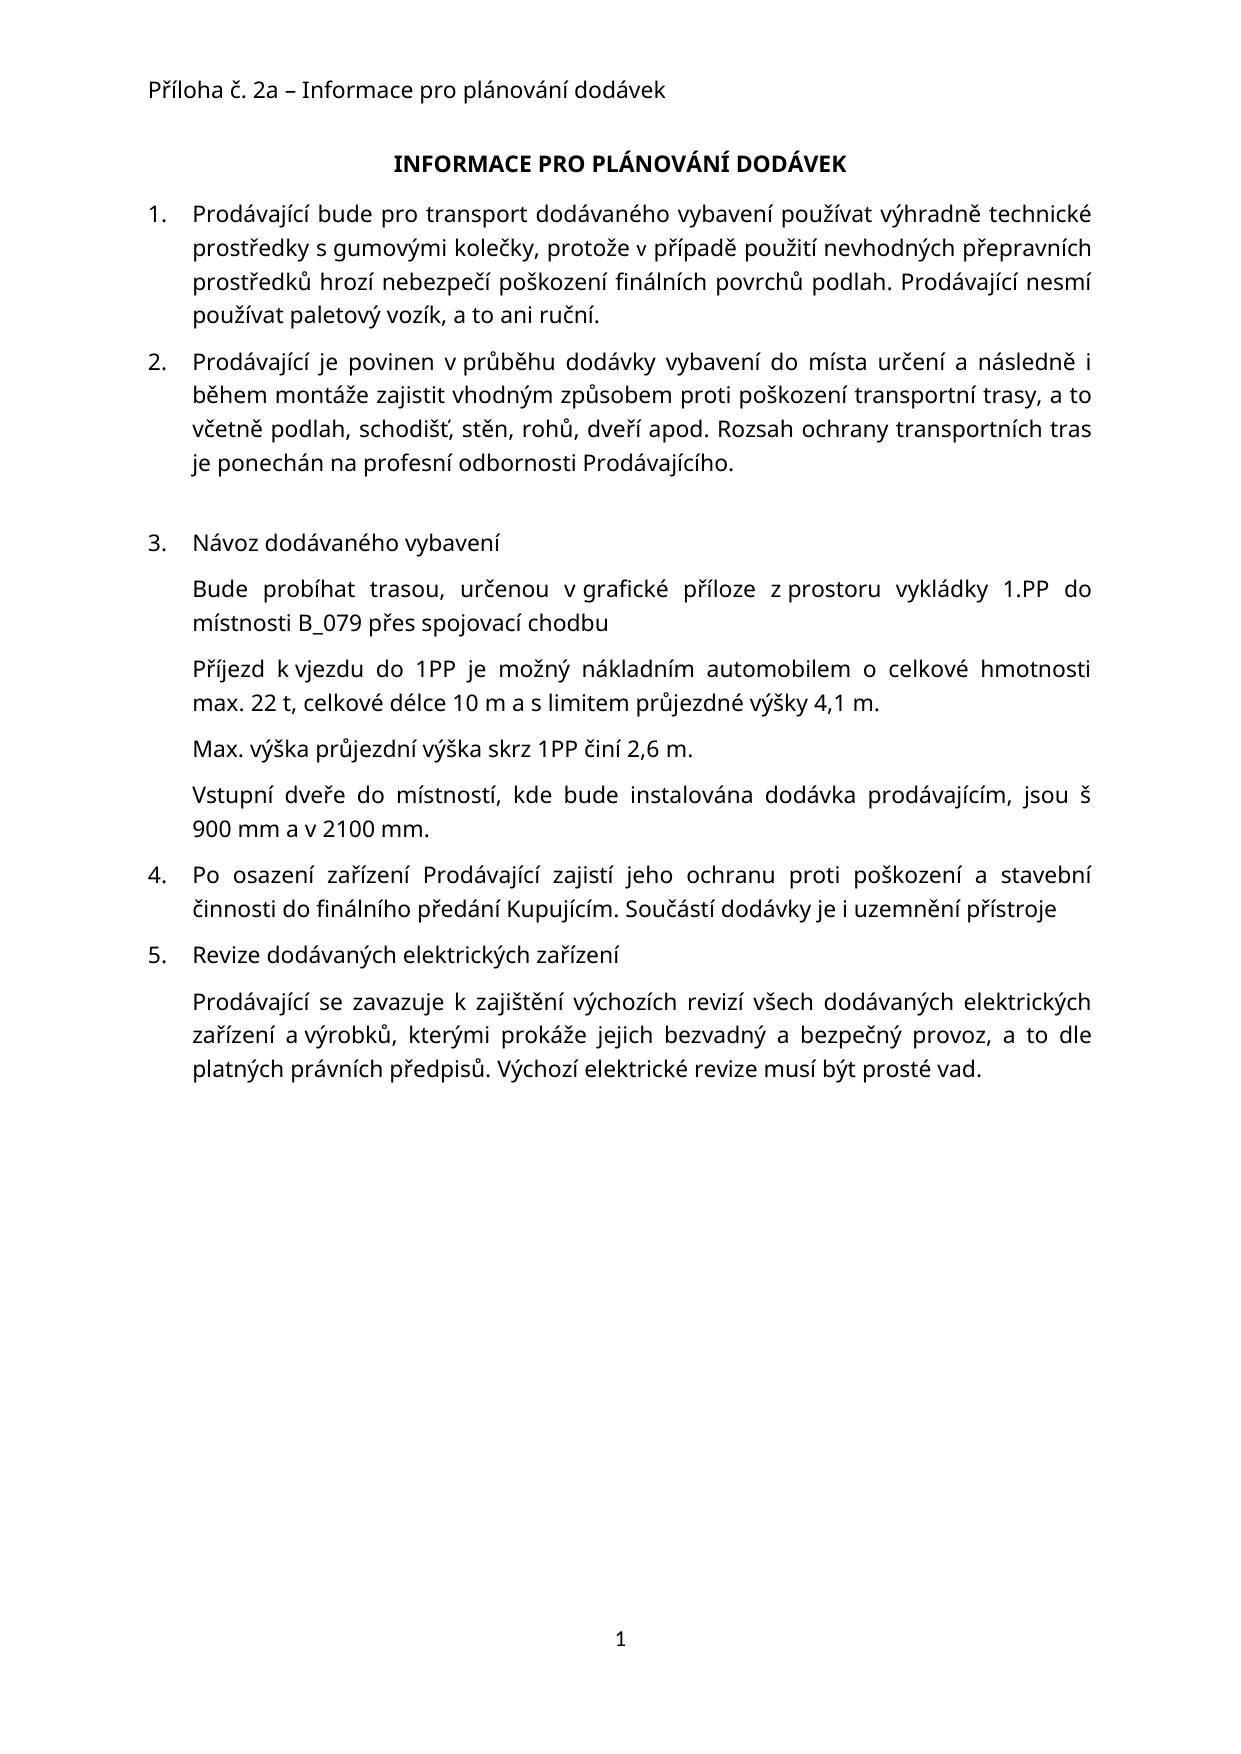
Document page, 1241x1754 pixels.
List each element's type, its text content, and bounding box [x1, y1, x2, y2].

text Max. výška průjezdní výška skrz 1PP činí 2,6 m. [192, 733, 1093, 764]
text Bude probíhat trasou, určenou v grafické příloze z prostoru vykládky 1.PP do místnosti B_079 přes spojovací chodbu [192, 573, 1093, 638]
list Návoz dodávaného vybavení [148, 527, 1093, 558]
text Vstupní dveře do místností, kde bude instalována dodávka prodávajícím, jsou š 900 mm a v 2100 mm. [192, 779, 1093, 844]
text Příjezd k vjezdu do 1PP je možný nákladním automobilem o celkové hmotnosti max. 22 t, celkové délce 10 m a s limitem průjezdné výšky 4,1 m. [192, 653, 1093, 718]
list Po osazení zařízení Prodávající zajistí jeho ochranu proti poškození a stavební činnosti do finálního předání Kupujícím. Součástí dodávky je i uzemnění přístroje [148, 859, 1093, 924]
text Informace pro plánování dodávek [148, 148, 1093, 179]
list Revize dodávaných elektrických zařízení [148, 939, 1093, 971]
list Prodávající je povinen v průběhu dodávky vybavení do místa určení a následně i během montáže zajistit vhodným způsobem proti poškození transportní trasy, a to včetně podlah, schodišť, stěn, rohů, dveří apod. Rozsah ochrany transportních tras je ponechán na profesní odbornosti Prodávajícího. [148, 346, 1093, 478]
list Prodávající bude pro transport dodávaného vybavení používat výhradně technické prostředky s gumovými kolečky, protože v případě použití nevhodných přepravních prostředků hrozí nebezpečí poškození finálních povrchů podlah. Prodávající nesmí používat paletový vozík, a to ani ruční. [148, 198, 1093, 331]
text Prodávající se zavazuje k zajištění výchozích revizí všech dodávaných elektrických zařízení a výrobků, kterými prokáže jejich bezvadný a bezpečný provoz, a to dle platných právních předpisů. Výchozí elektrické revize musí být prosté vad. [192, 986, 1093, 1084]
